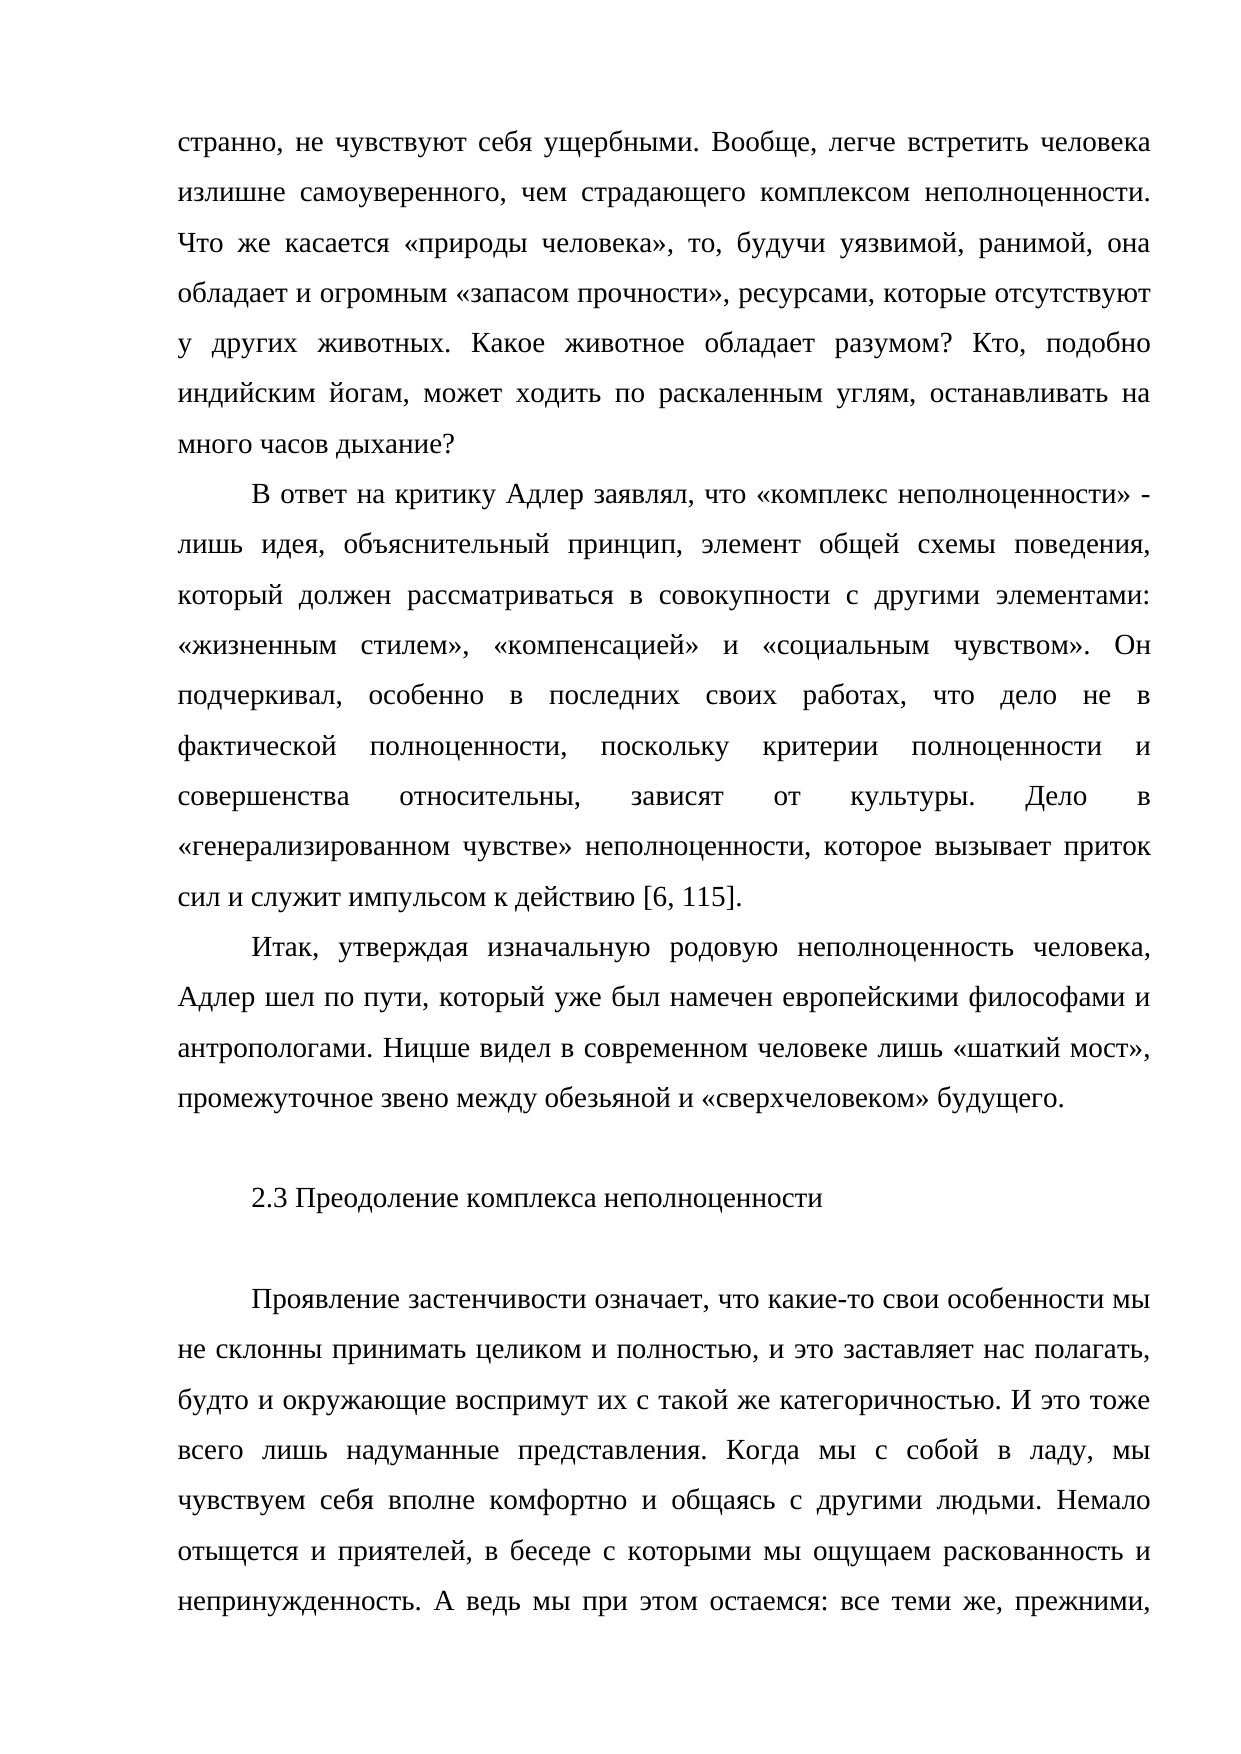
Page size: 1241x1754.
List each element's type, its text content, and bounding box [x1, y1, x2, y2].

text В ответ на критику Адлер заявлял, что «комплекс неполноценности» - лишь идея, объяснительный принцип, элемент общей схемы поведения, который должен рассматриваться в совокупности с другими элементами: «жизненным стилем», «компенсацией» и «социальным чувством». Он подчеркивал, особенно в последних своих работах, что дело не в фактической полноценности, поскольку критерии полноценности и совершенства относительны, зависят от культуры. Дело в «генерализированном чувстве» неполноценности, которое вызывает приток сил и служит импульсом к действию [6, 115]. [177, 476, 1152, 912]
text Итак, утверждая изначальную родовую неполноценность человека, Адлер шел по пути, который уже был намечен европейскими философами и антропологами. Ницше видел в современном человеке лишь «шаткий мост», промежуточное звено между обезьяной и «сверхчеловеком» будущего. [177, 929, 1152, 1113]
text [177, 1281, 1152, 1617]
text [177, 124, 1152, 459]
subtitle 2.3 Преодоление комплекса неполноценности [177, 1181, 1152, 1214]
